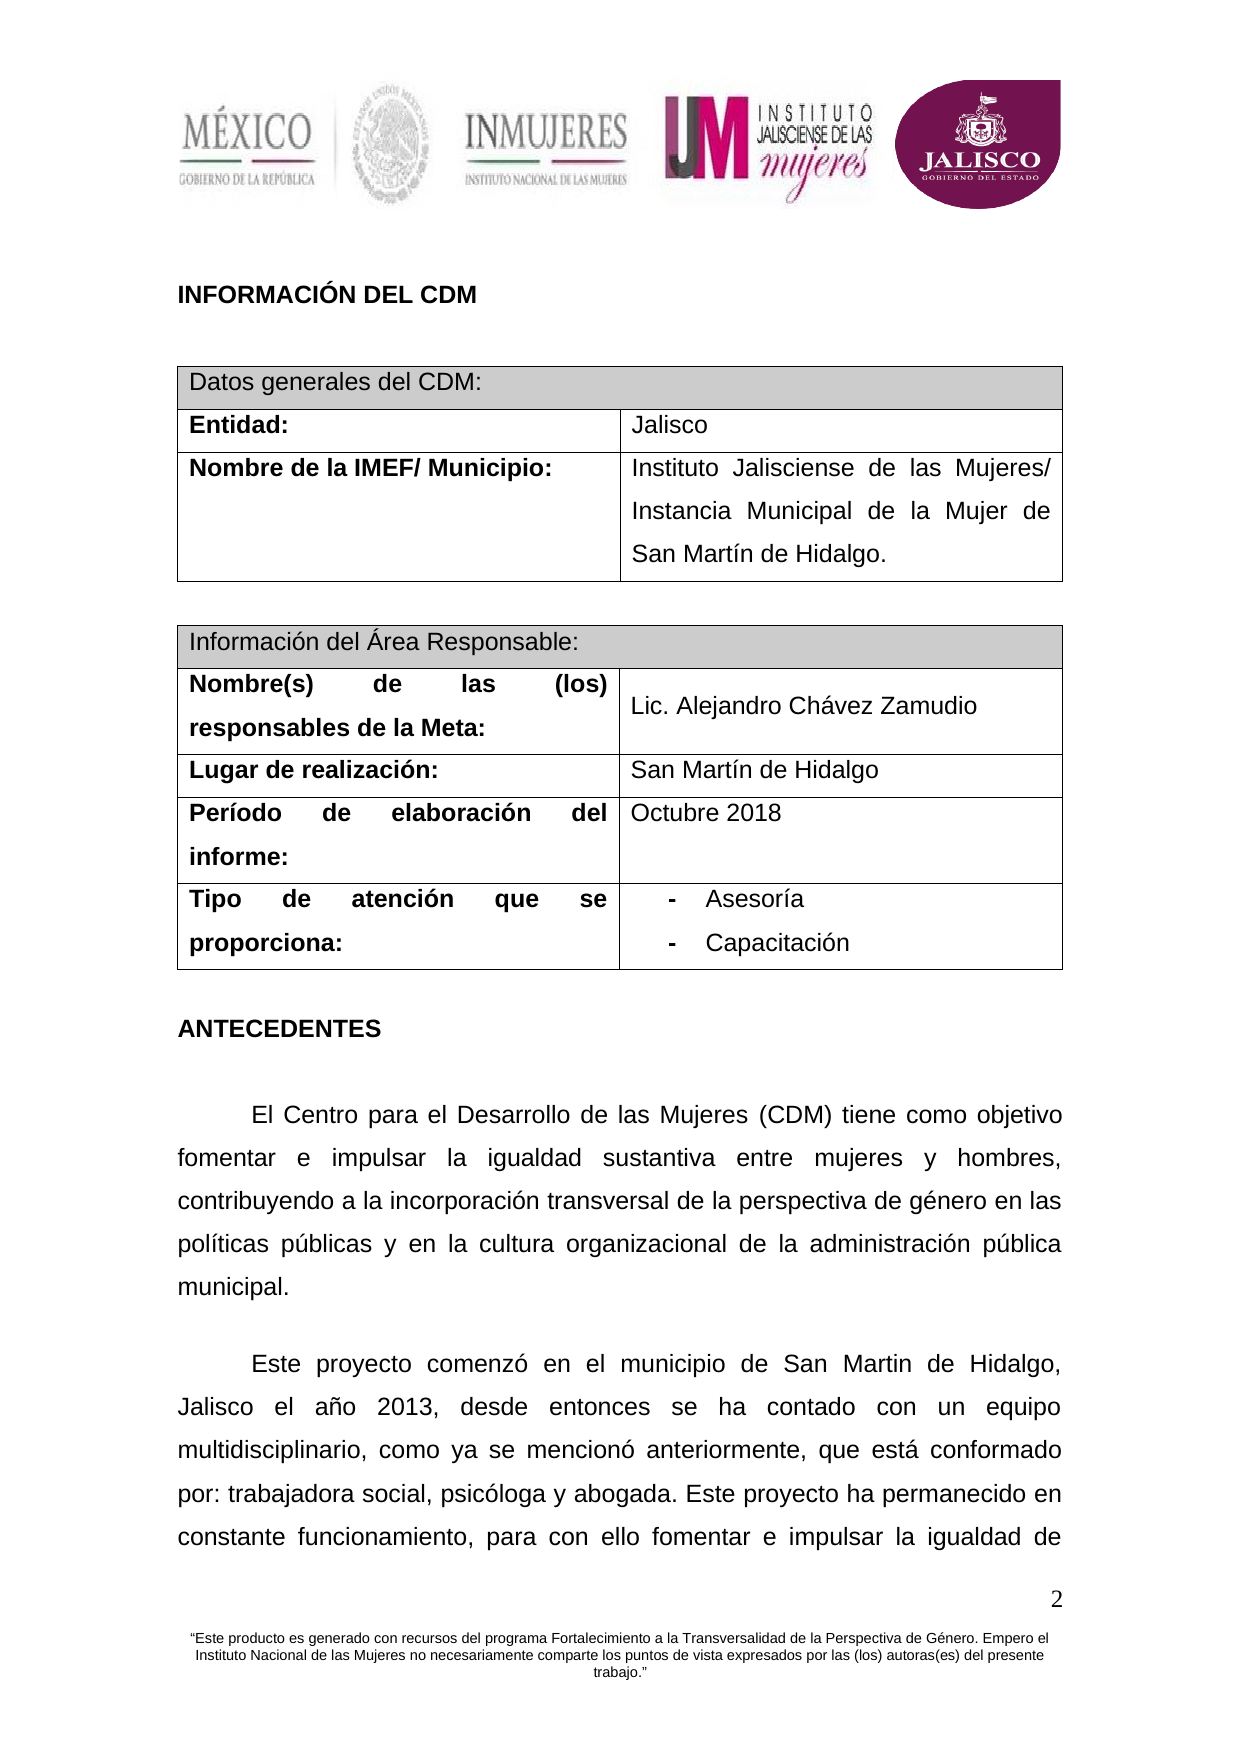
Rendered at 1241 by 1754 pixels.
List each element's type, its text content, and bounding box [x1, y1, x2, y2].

table_header Datos generales del CDM: [178, 367, 1062, 409]
table_cell Nombre(s) de las (los) responsables de la Meta: [178, 669, 619, 754]
table_cell Nombre de la IMEF/ Municipio: [178, 453, 620, 581]
table_header Información del Área Responsable: [178, 626, 1062, 668]
table_cell San Martín de Hidalgo [620, 755, 1062, 797]
table_cell Lugar de realización: [178, 755, 619, 797]
table_cell Tipo de atención que se proporciona: [178, 884, 619, 969]
table_cell Período de elaboración del informe: [178, 798, 619, 883]
table_cell Lic. Alejandro Chávez Zamudio [620, 669, 1062, 754]
table_cell Asesoría Capacitación [620, 884, 1062, 969]
table_cell Octubre 2018 [620, 798, 1062, 883]
text INFORMACIÓN DEL CDM [177, 280, 1063, 309]
picture [179, 73, 1061, 209]
table_cell Entidad: [178, 410, 620, 452]
table_cell Instituto Jalisciense de las Mujeres/ Instancia Municipal de la Mujer de San Martín de Hidalgo. [621, 453, 1062, 581]
text ANTECEDENTES [177, 1013, 1063, 1042]
text El Centro para el Desarrollo de las Mujeres (CDM) tiene como objetivo fomentar e impulsar la igualdad sustantiva entre mujeres y hombres, contribuyendo a la incorporación transversal de la perspectiva de género en las políticas públicas y en la cultura organizacional de la administración pública municipal. [177, 1100, 1063, 1301]
table_cell Jalisco [621, 410, 1062, 452]
